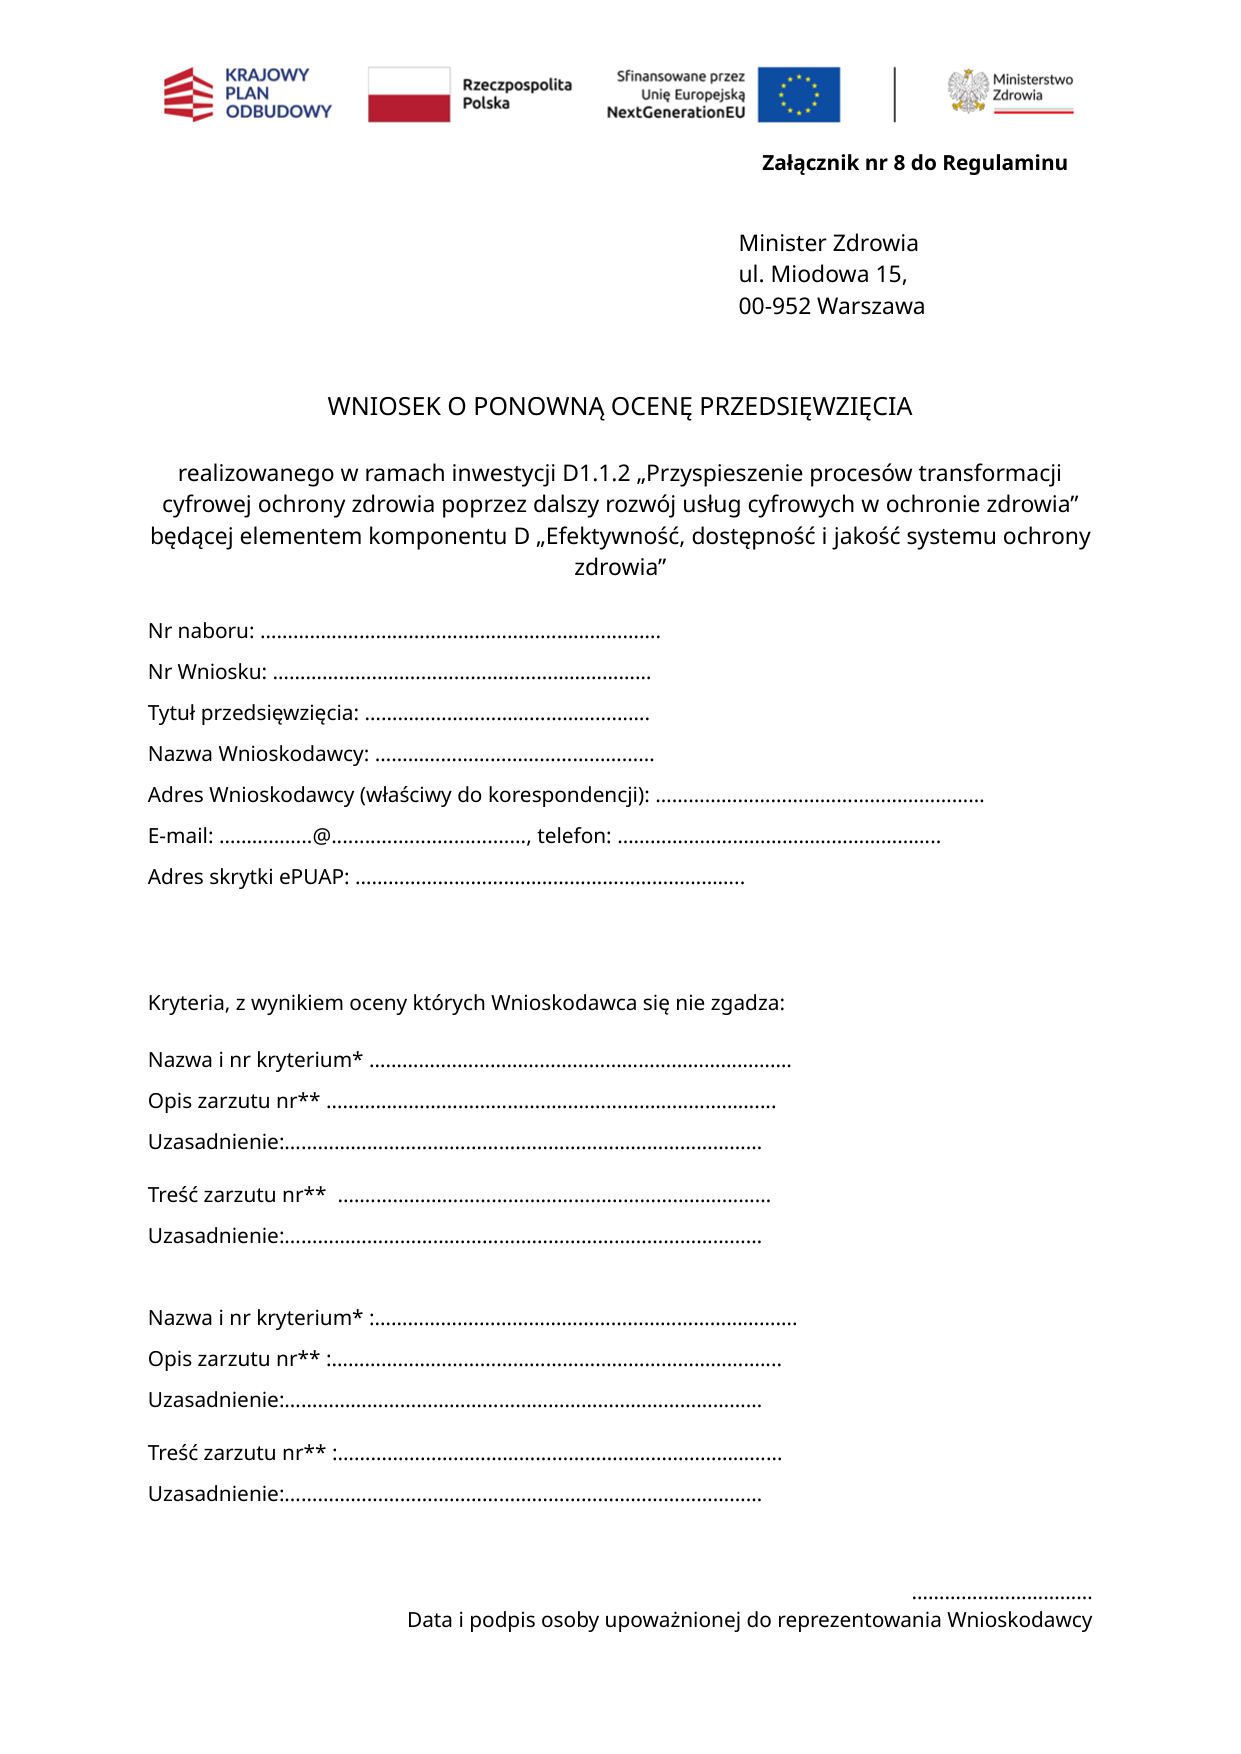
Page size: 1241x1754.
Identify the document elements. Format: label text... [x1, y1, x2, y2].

text Nr naboru: ………………………………………………………………. [148, 616, 1093, 644]
text Nr Wniosku: …………………………………………………………… [148, 657, 1093, 686]
text 00-952 Warszawa [738, 289, 1093, 321]
text WNIOSEK O PONOWNĄ OCENĘ PRZEDSIĘWZIĘCIA [148, 389, 1093, 423]
text Uzasadnienie:…………………………………………………………………………… [148, 1221, 1093, 1249]
text Minister Zdrowia [738, 227, 1093, 258]
text Uzasadnienie:…………………………………………………………………………… [148, 1385, 1093, 1413]
text Adres skrytki ePUAP: …………………………………………………………….. [148, 862, 1093, 890]
text Uzasadnienie:…………………………………………………………………………… [148, 1127, 1093, 1155]
text E-mail: ……………..@..................................., telefon: ………………………………………………….. [148, 821, 1093, 849]
text Opis zarzutu nr** …………………………………………………………………….... [148, 1086, 1093, 1114]
text ul. Miodowa 15, [738, 258, 1093, 289]
text Nazwa i nr kryterium* ……………….…………………………………………………. [148, 1045, 1093, 1073]
text Kryteria, z wynikiem oceny których Wnioskodawca się nie zgadza: [148, 988, 1093, 1016]
text Adres Wnioskodawcy (właściwy do korespondencji): …………………………………………………… [148, 780, 1093, 808]
list Załącznik nr 8 do Regulaminu [223, 148, 1093, 176]
text Treść zarzutu nr** :……………………………………………………………………… [148, 1438, 1093, 1467]
text realizowanego w ramach inwestycji D1.1.2 „Przyspieszenie procesów transformacji cyfrowej ochrony zdrowia poprzez dalszy rozwój usług cyfrowych w ochronie zdrowia” będącej elementem komponentu D „Efektywność, dostępność i jakość systemu ochrony zdrowia” [148, 457, 1093, 582]
text …………………………… [148, 1577, 1093, 1606]
text Uzasadnienie:…………………………………………………………………………… [148, 1479, 1093, 1508]
text Nazwa i nr kryterium* :……………….…………………………………………………. [148, 1303, 1093, 1331]
text Treść zarzutu nr** .…………………………………………………………………… [148, 1180, 1093, 1209]
text Data i podpis osoby upoważnionej do reprezentowania Wnioskodawcy [148, 1606, 1093, 1634]
text Tytuł przedsięwzięcia: ……………………………………………. [148, 698, 1093, 726]
text Nazwa Wnioskodawcy: …………………………………………… [148, 739, 1093, 767]
text Opis zarzutu nr** :…………………………………………………………………….... [148, 1344, 1093, 1372]
picture [147, 44, 1093, 139]
